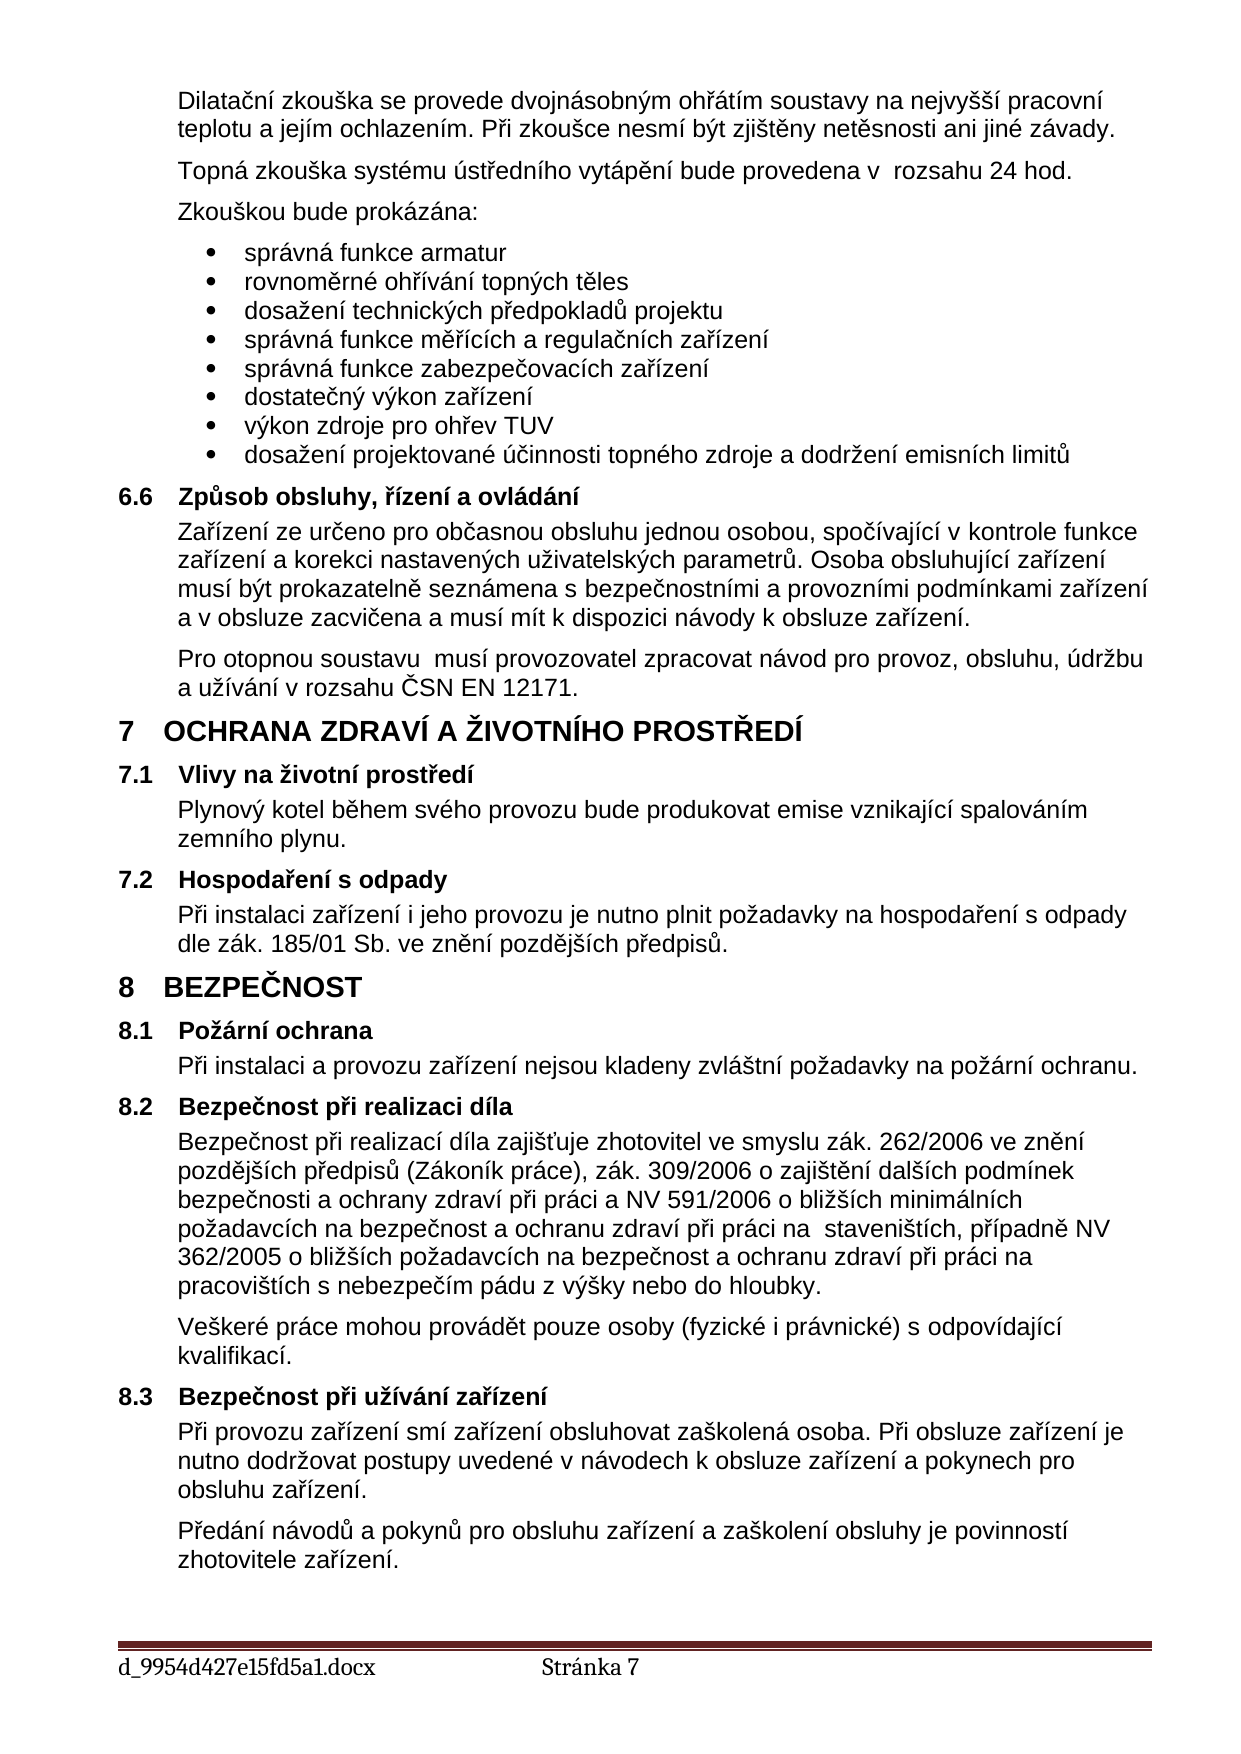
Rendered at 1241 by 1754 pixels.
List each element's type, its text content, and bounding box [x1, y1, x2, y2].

subtitle Hospodaření s odpady [118, 865, 1152, 894]
text Předání návodů a pokynů pro obsluhu zařízení a zaškolení obsluhy je povinností zhotovitele zařízení. [177, 1516, 1152, 1573]
subtitle BEZPEČNOST [118, 970, 1152, 1003]
list výkon zdroje pro ohřev TUV [207, 411, 1152, 440]
subtitle Požární ochrana [118, 1016, 1152, 1045]
text Při provozu zařízení smí zařízení obsluhovat zaškolená osoba. Při obsluze zařízení je nutno dodržovat postupy uvedené v návodech k obsluze zařízení a pokynech pro obsluhu zařízení. [177, 1417, 1152, 1503]
subtitle Bezpečnost při realizaci díla [118, 1092, 1152, 1121]
list správná funkce armatur [207, 238, 1152, 267]
subtitle Způsob obsluhy, řízení a ovládání [118, 481, 1152, 510]
text Veškeré práce mohou provádět pouze osoby (fyzické i právnické) s odpovídající kvalifikací. [177, 1312, 1152, 1370]
subtitle Bezpečnost při užívání zařízení [118, 1382, 1152, 1411]
text Při instalaci a provozu zařízení nejsou kladeny zvláštní požadavky na požární ochranu. [177, 1051, 1152, 1080]
subtitle Vlivy na životní prostředí [118, 760, 1152, 789]
text Při instalaci zařízení i jeho provozu je nutno plnit požadavky na hospodaření s odpady dle zák. 185/01 Sb. ve znění pozdějších předpisů. [177, 900, 1152, 957]
list správná funkce zabezpečovacích zařízení [207, 353, 1152, 382]
list dosažení projektované účinnosti topného zdroje a dodržení emisních limitů [207, 440, 1152, 469]
list dostatečný výkon zařízení [207, 382, 1152, 411]
text Pro otopnou soustavu musí provozovatel zpracovat návod pro provoz, obsluhu, údržbu a užívání v rozsahu ČSN EN 12171. [177, 644, 1152, 701]
text Bezpečnost při realizací díla zajišťuje zhotovitel ve smyslu zák. 262/2006 ve znění pozdějších předpisů (Zákoník práce), zák. 309/2006 o zajištění dalších podmínek bezpečnosti a ochrany zdraví při práci a NV 591/2006 o bližších minimálních požadavcích na bezpečnost a ochranu zdraví při práci na staveništích, případně NV 362/2005 o bližších požadavcích na bezpečnost a ochranu zdraví při práci na pracovištích s nebezpečím pádu z výšky nebo do hloubky. [177, 1127, 1152, 1300]
list rovnoměrné ohřívání topných těles [207, 267, 1152, 296]
text Zkouškou bude prokázána: [177, 197, 1152, 226]
subtitle OCHRANA ZDRAVÍ A ŽIVOTNÍHO PROSTŘEDÍ [118, 714, 1152, 747]
list správná funkce měřících a regulačních zařízení [207, 325, 1152, 353]
text Zařízení ze určeno pro občasnou obsluhu jednou osobou, spočívající v kontrole funkce zařízení a korekci nastavených uživatelských parametrů. Osoba obsluhující zařízení musí být prokazatelně seznámena s bezpečnostními a provozními podmínkami zařízení a v obsluze zacvičena a musí mít k dispozici návody k obsluze zařízení. [177, 516, 1152, 631]
list dosažení technických předpokladů projektu [207, 296, 1152, 325]
text Plynový kotel během svého provozu bude produkovat emise vznikající spalováním zemního plynu. [177, 795, 1152, 852]
text Dilatační zkouška se provede dvojnásobným ohřátím soustavy na nejvyšší pracovní teplotu a jejím ochlazením. Při zkoušce nesmí být zjištěny netěsnosti ani jiné závady. [177, 86, 1152, 143]
text Topná zkouška systému ústředního vytápění bude provedena v rozsahu 24 hod. [177, 156, 1152, 184]
